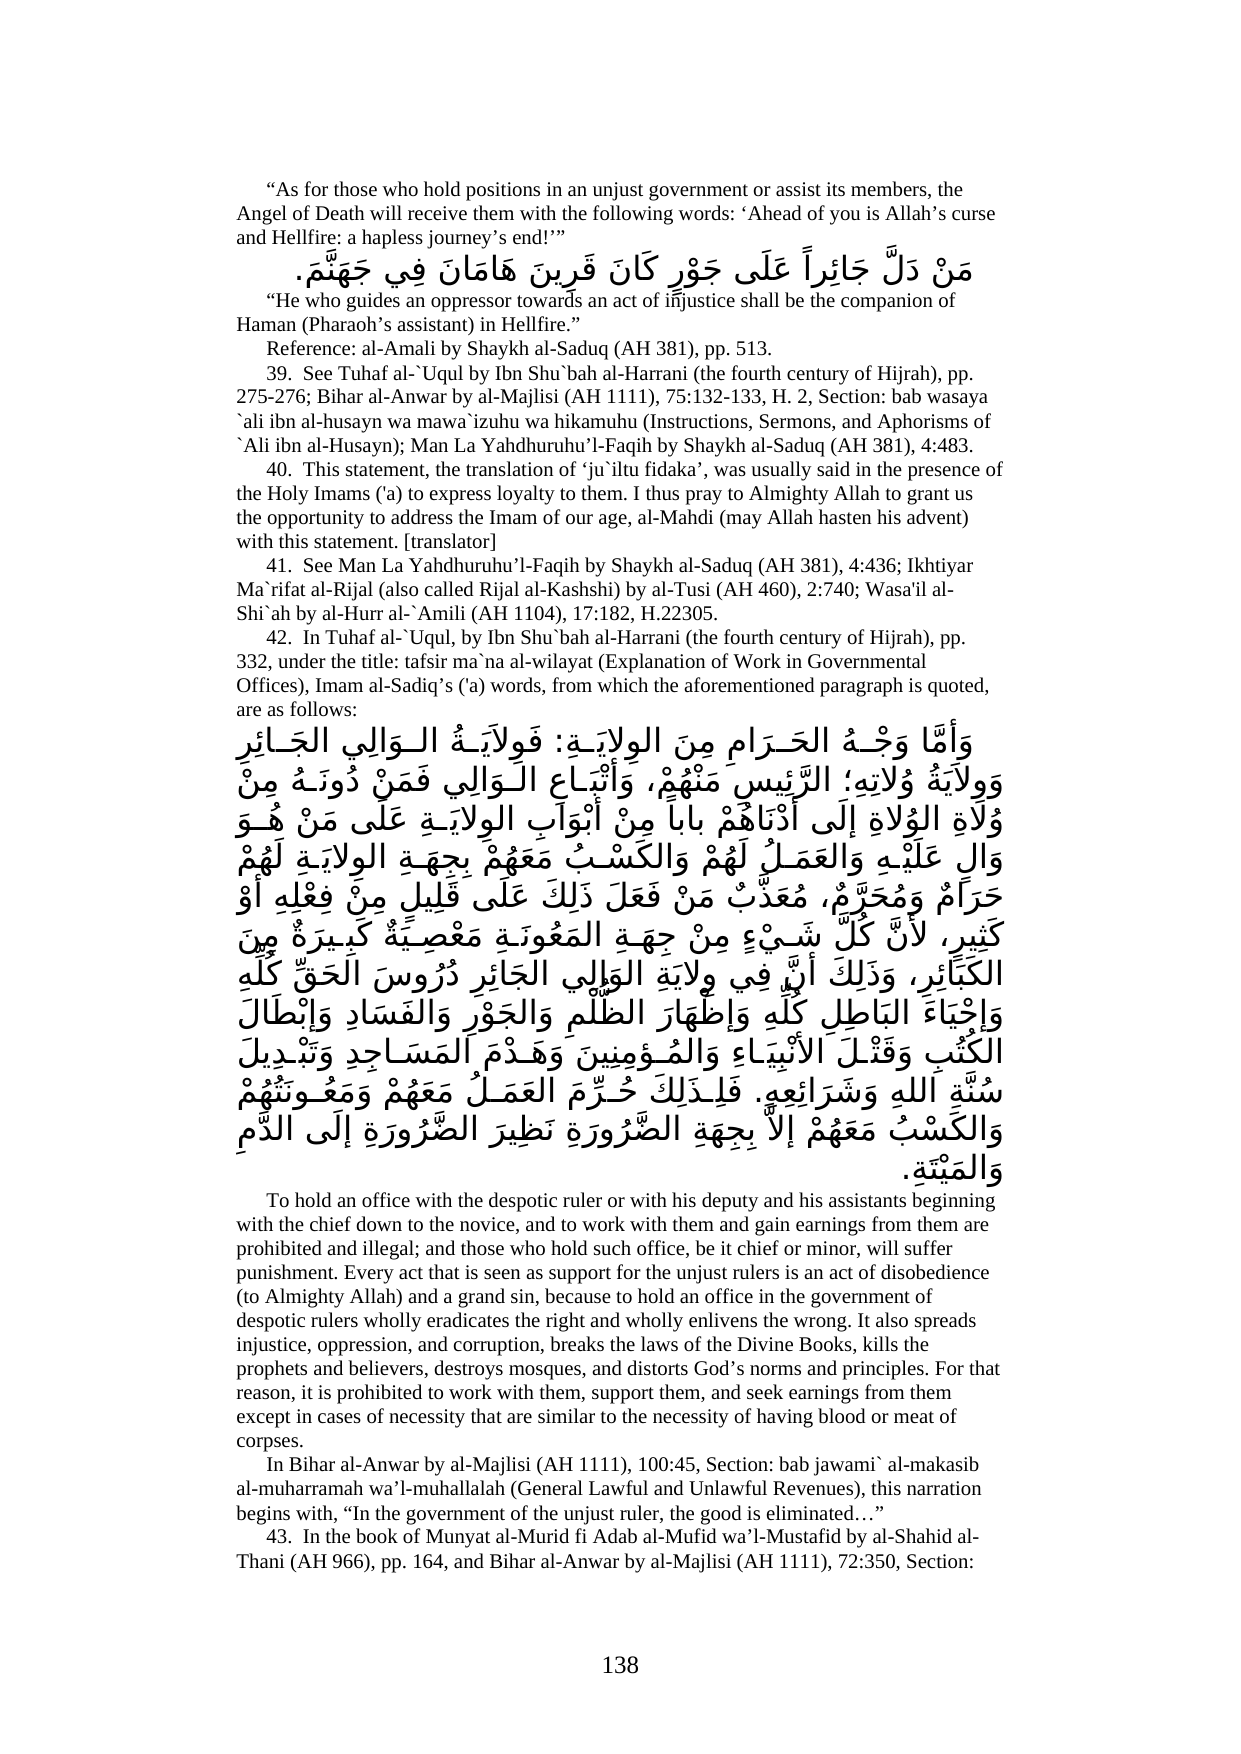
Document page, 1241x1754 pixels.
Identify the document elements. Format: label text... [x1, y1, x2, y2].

text In Bihar al-Anwar by al-Majlisi (AH 1111), 100:45, Section: bab jawami` al-makasib al-muharramah wa’l-muhallalah (General Lawful and Unlawful Revenues), this narration begins with, “In the government of the unjust ruler, the good is eliminated…” [236, 1452, 1004, 1524]
text 39. See Tuhaf al-`Uqul by Ibn Shu`bah al-Harrani (the fourth century of Hijrah), pp. 275-276; Bihar al-Anwar by al-Majlisi (AH 1111), 75:132-133, H. 2, Section: bab wasaya `ali ibn al-husayn wa mawa`izuhu wa hikamuhu (Instructions, Sermons, and Aphorisms of `Ali ibn al-Husayn); Man La Yahdhuruhu’l-Faqih by Shaykh al-Saduq (AH 381), 4:483. [236, 360, 1004, 457]
text Reference: al-Amali by Shaykh al-Saduq (AH 381), pp. 513. [236, 336, 1004, 360]
text “As for those who hold positions in an unjust government or assist its members, the Angel of Death will receive them with the following words: ‘Ahead of you is Allah’s curse and Hellfire: a hapless journey’s end!’” [236, 177, 1004, 249]
text مَنْ دَلَّ جَائِراً عَلَى جَوْرٍ كَانَ قَرِينَ هَامَانَ فِي جَهَنَّمَ. [236, 249, 1004, 288]
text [236, 1524, 1004, 1573]
text “He who guides an oppressor towards an act of injustice shall be the companion of Haman (Pharaoh’s assistant) in Hellfire.” [236, 288, 1004, 336]
text 40. This statement, the translation of ‘ju`iltu fidaka’, was usually said in the presence of the Holy Imams ('a) to express loyalty to them. I thus pray to Almighty Allah to grant us the opportunity to address the Imam of our age, al-Mahdi (may Allah hasten his advent) with this statement. [translator] [236, 457, 1004, 553]
text To hold an office with the despotic ruler or with his deputy and his assistants beginning with the chief down to the novice, and to work with them and gain earnings from them are prohibited and illegal; and those who hold such office, be it chief or minor, will suffer punishment. Every act that is seen as support for the unjust rulers is an act of disobedience (to Almighty Allah) and a grand sin, because to hold an office in the government of despotic rulers wholly eradicates the right and wholly enlivens the wrong. It also spreads injustice, oppression, and corruption, breaks the laws of the Divine Books, kills the prophets and believers, destroys mosques, and distorts God’s norms and principles. For that reason, it is prohibited to work with them, support them, and seek earnings from them except in cases of necessity that are similar to the necessity of having blood or meat of corpses. [236, 1188, 1004, 1452]
text 42. In Tuhaf al-`Uqul, by Ibn Shu`bah al-Harrani (the fourth century of Hijrah), pp. 332, under the title: tafsir ma`na al-wilayat (Explanation of Work in Governmental Offices), Imam al-Sadiq’s ('a) words, from which the aforementioned paragraph is quoted, are as follows: [236, 625, 1004, 721]
text وَأمَّا وَجْهُ الحَرَامِ مِنَ الوِلايَةِ: فَوِلاَيَةُ الوَالِي الجَائِرِ وَوِلاَيَةُ وُلاتِهِ؛ الرَّئِيسِ مَنْهُمْ، وَأتْبَاعِ الوَالِي فَمَنْ دُونَهُ مِنْ وُلاةِ الوُلاةِ إلَى أدْنَاهُمْ باباً مِنْ أبْوَابِ الوِلايَةِ عَلَى مَنْ هُوَ وَالٍ عَلَيْهِ وَالعَمَلُ لَهُمْ وَالكَسْبُ مَعَهُمْ بِجِهَةِ الوِلايَةِ لَهُمْ حَرَامٌ وَمُحَرَّمٌ، مُعَذَّبٌ مَنْ فَعَلَ ذَلِكَ عَلَى قَلِيلٍ مِنْ فِعْلِهِ أوْ كَثِيرٍ، لأنَّ كُلَّ شَيْءٍ مِنْ جِهَةِ المَعُونَةِ مَعْصِيَةٌ كَبِيرَةٌ مِنَ الكَبَائِرِ، وَذَلِكَ أنَّ فِي وِلايَةِ الوَالِي الجَائِرِ دُرُوسَ الحَقِّ كُلِّهِ وَإحْيَاءَ البَاطِلِ كُلِّهِ وَإظْهَارَ الظُّلْمِ وَالجَوْرِ وَالفَسَادِ وَإبْطَالَ الكُتُبِ وَقَتْلَ الأنْبِيَاءِ وَالمُؤمِنِينَ وَهَدْمَ المَسَاجِدِ وَتَبْدِيلَ سُنَّةِ اللهِ وَشَرَائِعِهِ. فَلِذَلِكَ حُرِّمَ العَمَلُ مَعَهُمْ وَمَعُونَتُهُمْ وَالكَسْبُ مَعَهُمْ إلاَّ بِجِهَةِ الضَّرُورَةِ نَظِيرَ الضَّرُورَةِ إلَى الدَّمِ وَالمَيْتَةِ. [236, 721, 1004, 1188]
text 41. See Man La Yahdhuruhu’l-Faqih by Shaykh al-Saduq (AH 381), 4:436; Ikhtiyar Ma`rifat al-Rijal (also called Rijal al-Kashshi) by al-Tusi (AH 460), 2:740; Wasa'il al-Shi`ah by al-Hurr al-`Amili (AH 1104), 17:182, H.22305. [236, 553, 1004, 625]
